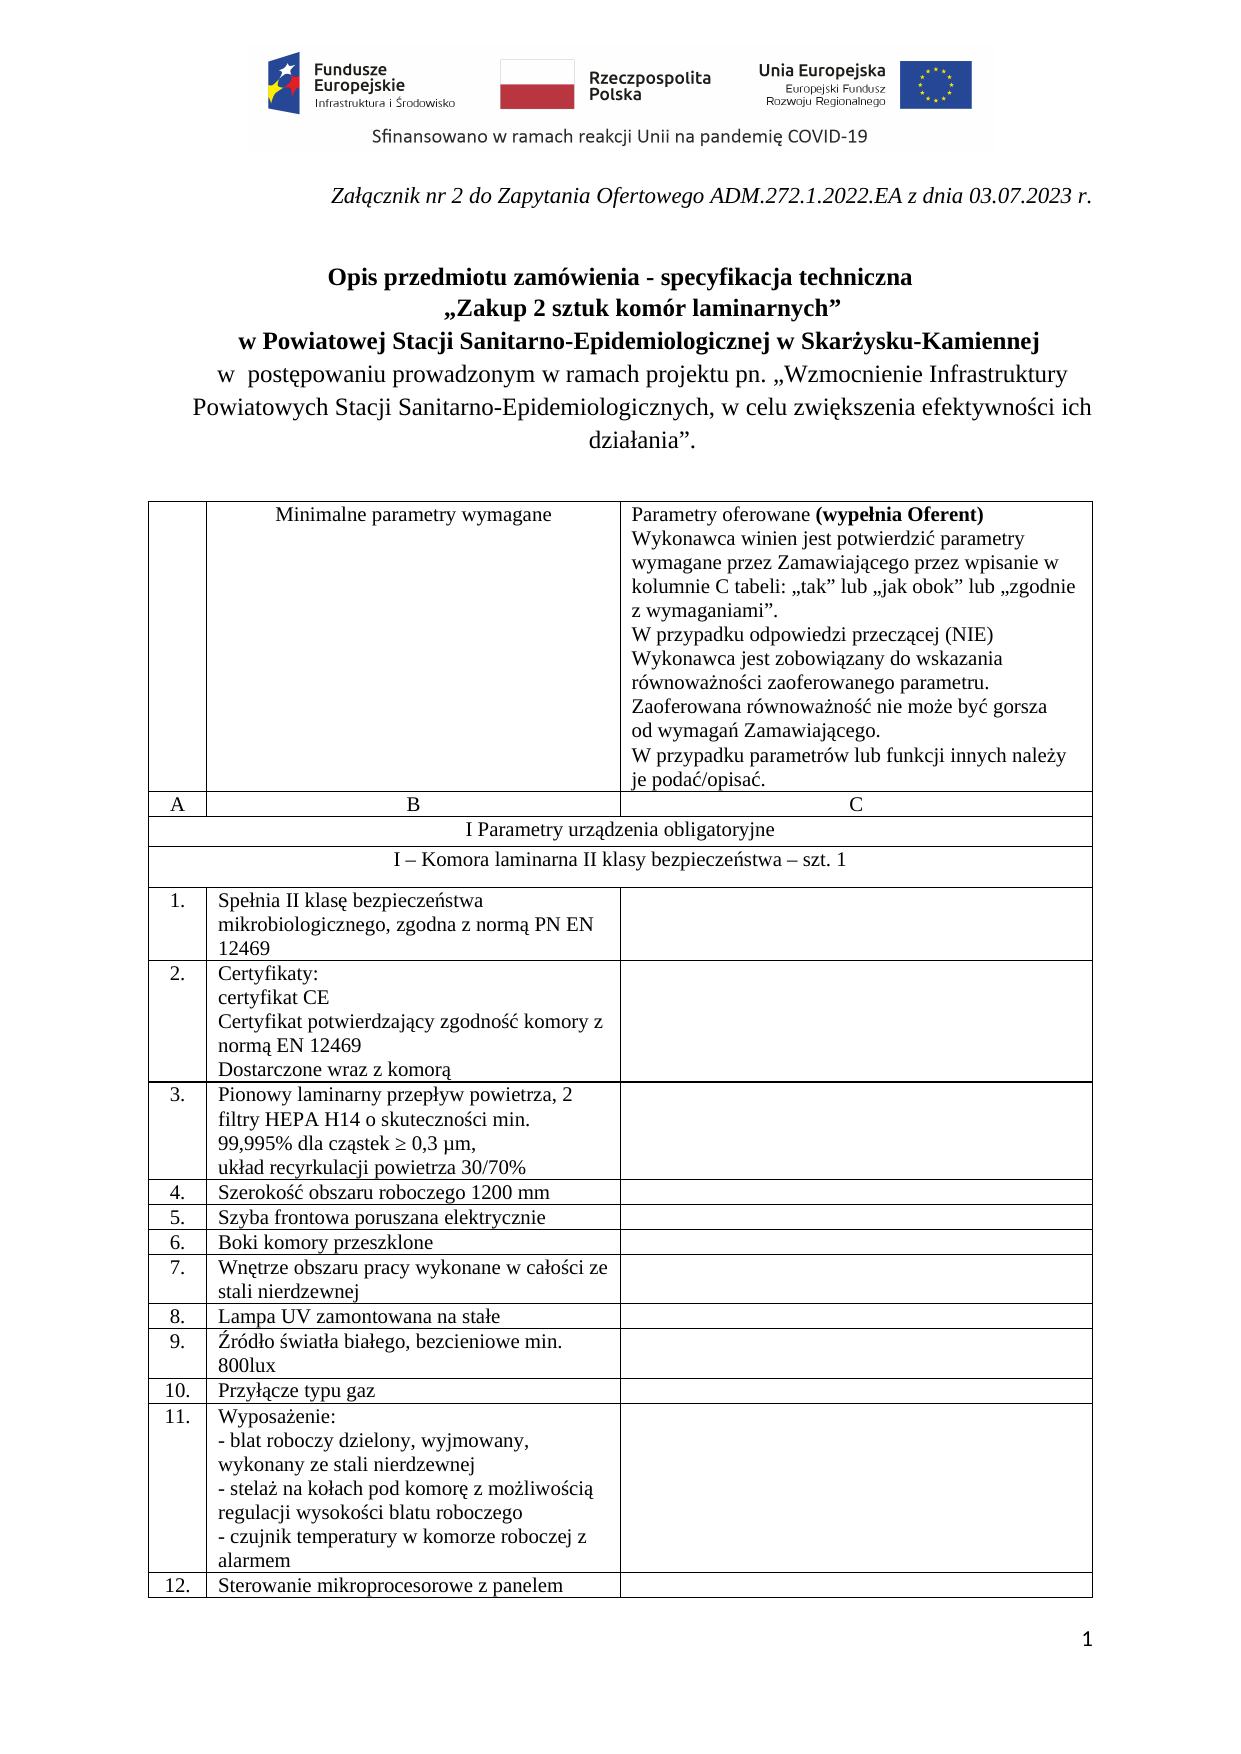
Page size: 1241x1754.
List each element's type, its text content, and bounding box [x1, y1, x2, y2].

table_cell I Parametry urządzenia obligatoryjne [149, 817, 1092, 846]
table_cell 2. [149, 961, 206, 1081]
table_cell Boki komory przeszklone [207, 1230, 620, 1254]
table_cell [621, 888, 1092, 960]
table_cell 7. [149, 1255, 206, 1303]
table_cell Szyba frontowa poruszana elektrycznie [207, 1205, 620, 1229]
table_cell 5. [149, 1205, 206, 1229]
table_cell 3. [149, 1083, 206, 1179]
table_header Minimalne parametry wymagane [207, 502, 620, 791]
table_cell [621, 1180, 1092, 1204]
table_cell [621, 1230, 1092, 1254]
table_cell 9. [149, 1329, 206, 1377]
table_cell 1. [149, 888, 206, 960]
table_cell [621, 1404, 1092, 1572]
table_cell A [149, 792, 206, 816]
table_cell [621, 1083, 1092, 1179]
table_cell Lampa UV zamontowana na stałe [207, 1304, 620, 1328]
table_cell Certyfikaty: certyfikat CE Certyfikat potwierdzający zgodność komory z normą EN 12469 Dostarczone wraz z komorą [207, 961, 620, 1081]
table_cell [621, 1379, 1092, 1402]
table_cell [621, 1329, 1092, 1377]
table_cell [621, 1573, 1092, 1597]
table_cell Wnętrze obszaru pracy wykonane w całości ze stali nierdzewnej [207, 1255, 620, 1303]
table_header [149, 502, 206, 791]
table_cell B [207, 792, 620, 816]
table_cell [621, 1205, 1092, 1229]
table_cell [621, 1304, 1092, 1328]
table_cell 12. [149, 1573, 206, 1597]
table_cell Pionowy laminarny przepływ powietrza, 2 filtry HEPA H14 o skuteczności min. 99,995% dla cząstek ≥ 0,3 µm, układ recyrkulacji powietrza 30/70% [207, 1083, 620, 1179]
table_cell Szerokość obszaru roboczego 1200 mm [207, 1180, 620, 1204]
picture [246, 44, 994, 154]
table_cell Wyposażenie: - blat roboczy dzielony, wyjmowany, wykonany ze stali nierdzewnej - stelaż na kołach pod komorę z możliwością regulacji wysokości blatu roboczego - czujnik temperatury w komorze roboczej z alarmem [207, 1404, 620, 1572]
table_cell I – Komora laminarna II klasy bezpieczeństwa – szt. 1 [149, 847, 1092, 887]
table_cell 8. [149, 1304, 206, 1328]
text Załącznik nr 2 do Zapytania Ofertowego ADM.272.1.2022.EA z dnia 03.07.2023 r. [148, 182, 1093, 241]
table_cell Spełnia II klasę bezpieczeństwa mikrobiologicznego, zgodna z normą PN EN 12469 [207, 888, 620, 960]
table_cell 4. [149, 1180, 206, 1204]
table_header Parametry oferowane (wypełnia Oferent) Wykonawca winien jest potwierdzić parametry wymagane przez Zamawiającego przez wpisanie w kolumnie C tabeli: „tak” lub „jak obok” lub „zgodnie z wymaganiami”. W przypadku odpowiedzi przeczącej (NIE) Wykonawca jest zobowiązany do wskazania równoważności zaoferowanego parametru. Zaoferowana równoważność nie może być gorsza od wymagań Zamawiającego. W przypadku parametrów lub funkcji innych należy je podać/opisać. [621, 502, 1092, 791]
table_cell Przyłącze typu gaz [207, 1379, 620, 1402]
table_cell Źródło światła białego, bezcieniowe min. 800lux [207, 1329, 620, 1377]
table_cell [621, 961, 1092, 1081]
table_cell 6. [149, 1230, 206, 1254]
table_cell 11. [149, 1404, 206, 1572]
table_cell Sterowanie mikroprocesorowe z panelem kontrolnym z klawiaturą membranową [207, 1573, 620, 1597]
table_cell C [621, 792, 1092, 816]
text Opis przedmiotu zamówienia - specyfikacja techniczna [148, 262, 1093, 291]
table_cell 10. [149, 1379, 206, 1402]
text „Zakup 2 sztuk komór laminarnych” w Powiatowej Stacji Sanitarno-Epidemiologicznej w Skarżysku-Kamiennej w postępowaniu prowadzonym w ramach projektu pn. „Wzmocnienie Infrastruktury Powiatowych Stacji Sanitarno-Epidemiologicznych, w celu zwiększenia efektywności ich działania”. [192, 293, 1093, 454]
table_cell [621, 1255, 1092, 1303]
